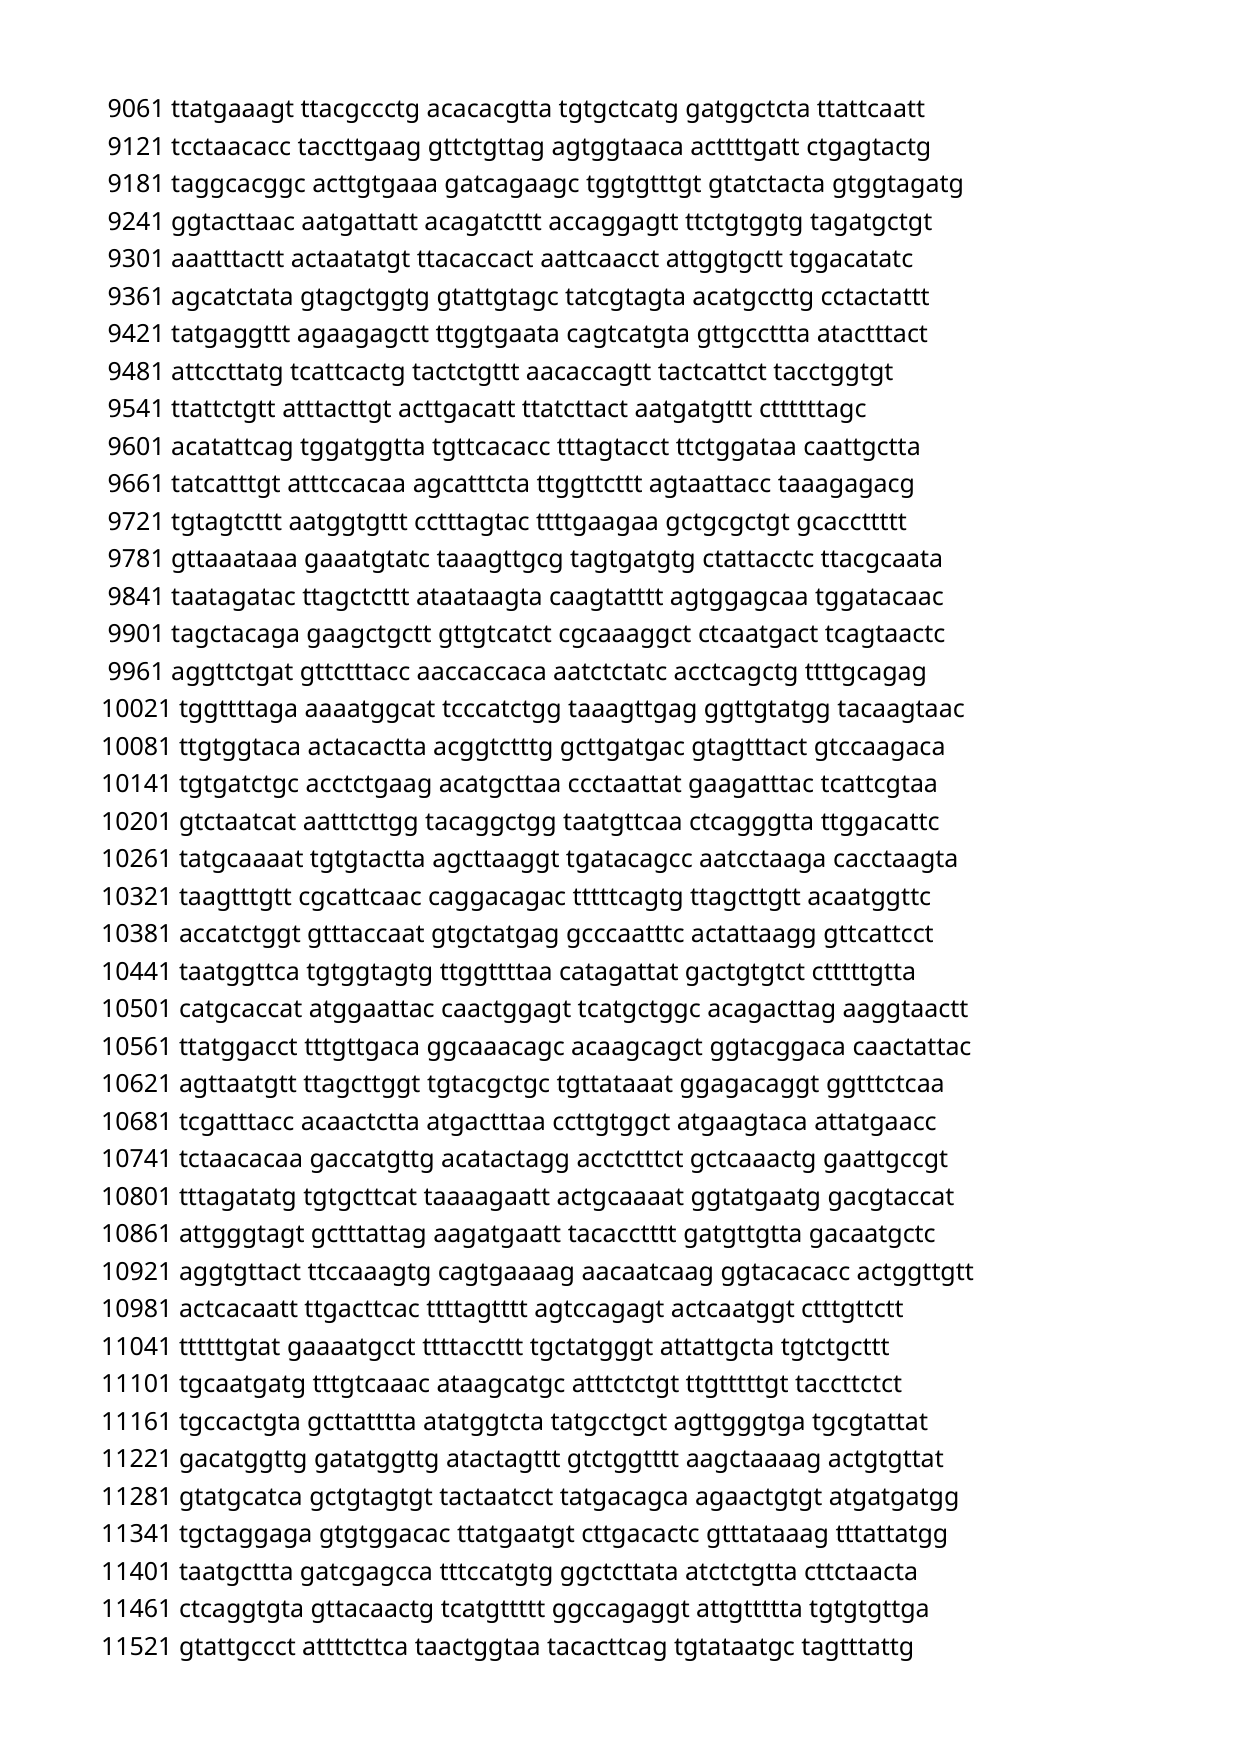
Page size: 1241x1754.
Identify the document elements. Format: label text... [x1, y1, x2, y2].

text 9421 tatgaggttt agaagagctt ttggtgaata cagtcatgta gttgccttta atactttact [75, 314, 1165, 352]
text 9661 tatcatttgt atttccacaa agcatttcta ttggttcttt agtaattacc taaagagacg [75, 464, 1165, 502]
text 9061 ttatgaaagt ttacgccctg acacacgtta tgtgctcatg gatggctcta ttattcaatt [75, 89, 1165, 127]
text 11101 tgcaatgatg tttgtcaaac ataagcatgc atttctctgt ttgtttttgt taccttctct [75, 1364, 1165, 1402]
text 9841 taatagatac ttagctcttt ataataagta caagtatttt agtggagcaa tggatacaac [75, 577, 1165, 614]
text 10441 taatggttca tgtggtagtg ttggttttaa catagattat gactgtgtct ctttttgtta [75, 952, 1165, 989]
text 9961 aggttctgat gttctttacc aaccaccaca aatctctatc acctcagctg ttttgcagag [75, 652, 1165, 689]
text 9241 ggtacttaac aatgattatt acagatcttt accaggagtt ttctgtggtg tagatgctgt [75, 202, 1165, 239]
text 10621 agttaatgtt ttagcttggt tgtacgctgc tgttataaat ggagacaggt ggtttctcaa [75, 1064, 1165, 1102]
text 11161 tgccactgta gcttatttta atatggtcta tatgcctgct agttgggtga tgcgtattat [75, 1402, 1165, 1439]
text 10921 aggtgttact ttccaaagtg cagtgaaaag aacaatcaag ggtacacacc actggttgtt [75, 1252, 1165, 1289]
text 11221 gacatggttg gatatggttg atactagttt gtctggtttt aagctaaaag actgtgttat [75, 1439, 1165, 1477]
text 11521 gtattgccct attttcttca taactggtaa tacacttcag tgtataatgc tagtttattg [75, 1627, 1165, 1664]
text 9781 gttaaataaa gaaatgtatc taaagttgcg tagtgatgtg ctattacctc ttacgcaata [75, 539, 1165, 577]
text 9121 tcctaacacc taccttgaag gttctgttag agtggtaaca acttttgatt ctgagtactg [75, 127, 1165, 164]
text 10501 catgcaccat atggaattac caactggagt tcatgctggc acagacttag aaggtaactt [75, 989, 1165, 1027]
text 10201 gtctaatcat aatttcttgg tacaggctgg taatgttcaa ctcagggtta ttggacattc [75, 802, 1165, 839]
text 10981 actcacaatt ttgacttcac ttttagtttt agtccagagt actcaatggt ctttgttctt [75, 1289, 1165, 1327]
text 11401 taatgcttta gatcgagcca tttccatgtg ggctcttata atctctgtta cttctaacta [75, 1552, 1165, 1589]
text 10861 attgggtagt gctttattag aagatgaatt tacacctttt gatgttgtta gacaatgctc [75, 1214, 1165, 1252]
text 9181 taggcacggc acttgtgaaa gatcagaagc tggtgtttgt gtatctacta gtggtagatg [75, 164, 1165, 202]
text 10741 tctaacacaa gaccatgttg acatactagg acctctttct gctcaaactg gaattgccgt [75, 1139, 1165, 1177]
text 10141 tgtgatctgc acctctgaag acatgcttaa ccctaattat gaagatttac tcattcgtaa [75, 764, 1165, 802]
text 9721 tgtagtcttt aatggtgttt cctttagtac ttttgaagaa gctgcgctgt gcaccttttt [75, 502, 1165, 539]
text 11341 tgctaggaga gtgtggacac ttatgaatgt cttgacactc gtttataaag tttattatgg [75, 1514, 1165, 1552]
text 9541 ttattctgtt atttacttgt acttgacatt ttatcttact aatgatgttt cttttttagc [75, 389, 1165, 427]
text 9481 attccttatg tcattcactg tactctgttt aacaccagtt tactcattct tacctggtgt [75, 352, 1165, 389]
text 10381 accatctggt gtttaccaat gtgctatgag gcccaatttc actattaagg gttcattcct [75, 914, 1165, 952]
text 10021 tggttttaga aaaatggcat tcccatctgg taaagttgag ggttgtatgg tacaagtaac [75, 689, 1165, 727]
text 10261 tatgcaaaat tgtgtactta agcttaaggt tgatacagcc aatcctaaga cacctaagta [75, 839, 1165, 877]
text 9361 agcatctata gtagctggtg gtattgtagc tatcgtagta acatgccttg cctactattt [75, 277, 1165, 314]
text 10561 ttatggacct tttgttgaca ggcaaacagc acaagcagct ggtacggaca caactattac [75, 1027, 1165, 1064]
text 11041 ttttttgtat gaaaatgcct ttttaccttt tgctatgggt attattgcta tgtctgcttt [75, 1327, 1165, 1364]
text 10801 tttagatatg tgtgcttcat taaaagaatt actgcaaaat ggtatgaatg gacgtaccat [75, 1177, 1165, 1214]
text 11461 ctcaggtgta gttacaactg tcatgttttt ggccagaggt attgttttta tgtgtgttga [75, 1589, 1165, 1627]
text 9601 acatattcag tggatggtta tgttcacacc tttagtacct ttctggataa caattgctta [75, 427, 1165, 464]
text 10321 taagtttgtt cgcattcaac caggacagac tttttcagtg ttagcttgtt acaatggttc [75, 877, 1165, 914]
text 10081 ttgtggtaca actacactta acggtctttg gcttgatgac gtagtttact gtccaagaca [75, 727, 1165, 764]
text 10681 tcgatttacc acaactctta atgactttaa ccttgtggct atgaagtaca attatgaacc [75, 1102, 1165, 1139]
text 9301 aaatttactt actaatatgt ttacaccact aattcaacct attggtgctt tggacatatc [75, 239, 1165, 277]
text 9901 tagctacaga gaagctgctt gttgtcatct cgcaaaggct ctcaatgact tcagtaactc [75, 614, 1165, 652]
text 11281 gtatgcatca gctgtagtgt tactaatcct tatgacagca agaactgtgt atgatgatgg [75, 1477, 1165, 1514]
